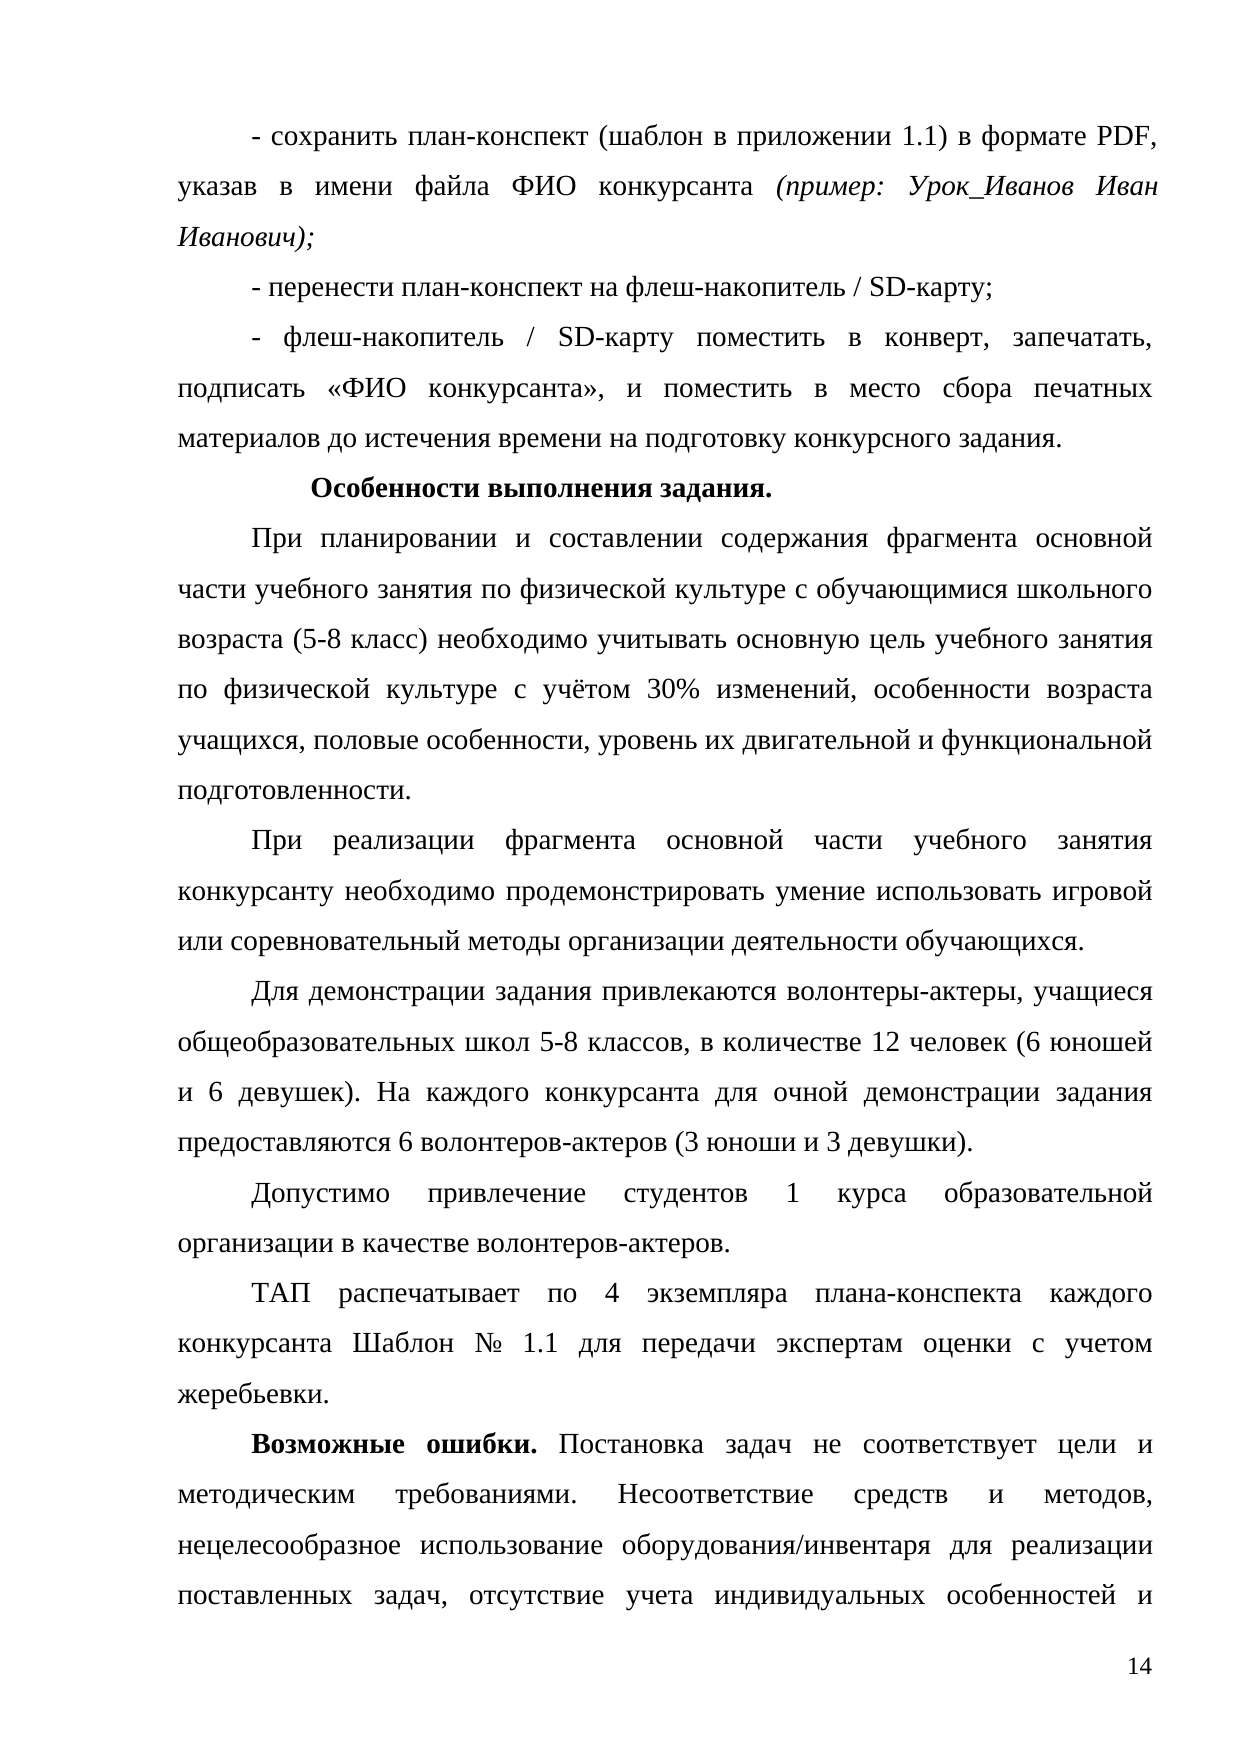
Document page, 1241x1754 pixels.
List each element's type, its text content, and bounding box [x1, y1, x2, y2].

text При реализации фрагмента основной части учебного занятия конкурсанту необходимо продемонстрировать умение использовать игровой или соревновательный методы организации деятельности обучающихся. [177, 822, 1153, 957]
text ТАП распечатывает по 4 экземпляра плана-конспекта каждого конкурсанта Шаблон № 1.1 для передачи экспертам оценки с учетом жеребьевки. [177, 1275, 1153, 1409]
text При планировании и составлении содержания фрагмента основной части учебного занятия по физической культуре с обучающимися школьного возраста (5-8 класс) необходимо учитывать основную цель учебного занятия по физической культуре с учётом 30% изменений, особенности возраста учащихся, половые особенности, уровень их двигательной и функциональной подготовленности. [177, 521, 1153, 806]
text - сохранить план-конспект (шаблон в приложении 1.1) в формате PDF, указав в имени файла ФИО конкурсанта (пример: Урок_Иванов Иван Иванович); [177, 118, 1159, 252]
text - флеш-накопитель / SD-карту поместить в конверт, запечатать, подписать «ФИО конкурсанта», и поместить в место сбора печатных материалов до истечения времени на подготовку конкурсного задания. [177, 319, 1153, 453]
text - перенести план-конспект на флеш-накопитель / SD-карту; [177, 269, 1154, 303]
text Особенности выполнения задания. [236, 470, 1154, 504]
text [177, 1426, 1153, 1611]
text Для демонстрации задания привлекаются волонтеры-актеры, учащиеся общеобразовательных школ 5-8 классов, в количестве 12 человек (6 юношей и 6 девушек). На каждого конкурсанта для очной демонстрации задания предоставляются 6 волонтеров-актеров (3 юноши и 3 девушки). [177, 973, 1153, 1158]
text Допустимо привлечение студентов 1 курса образовательной организации в качестве волонтеров-актеров. [177, 1175, 1153, 1258]
